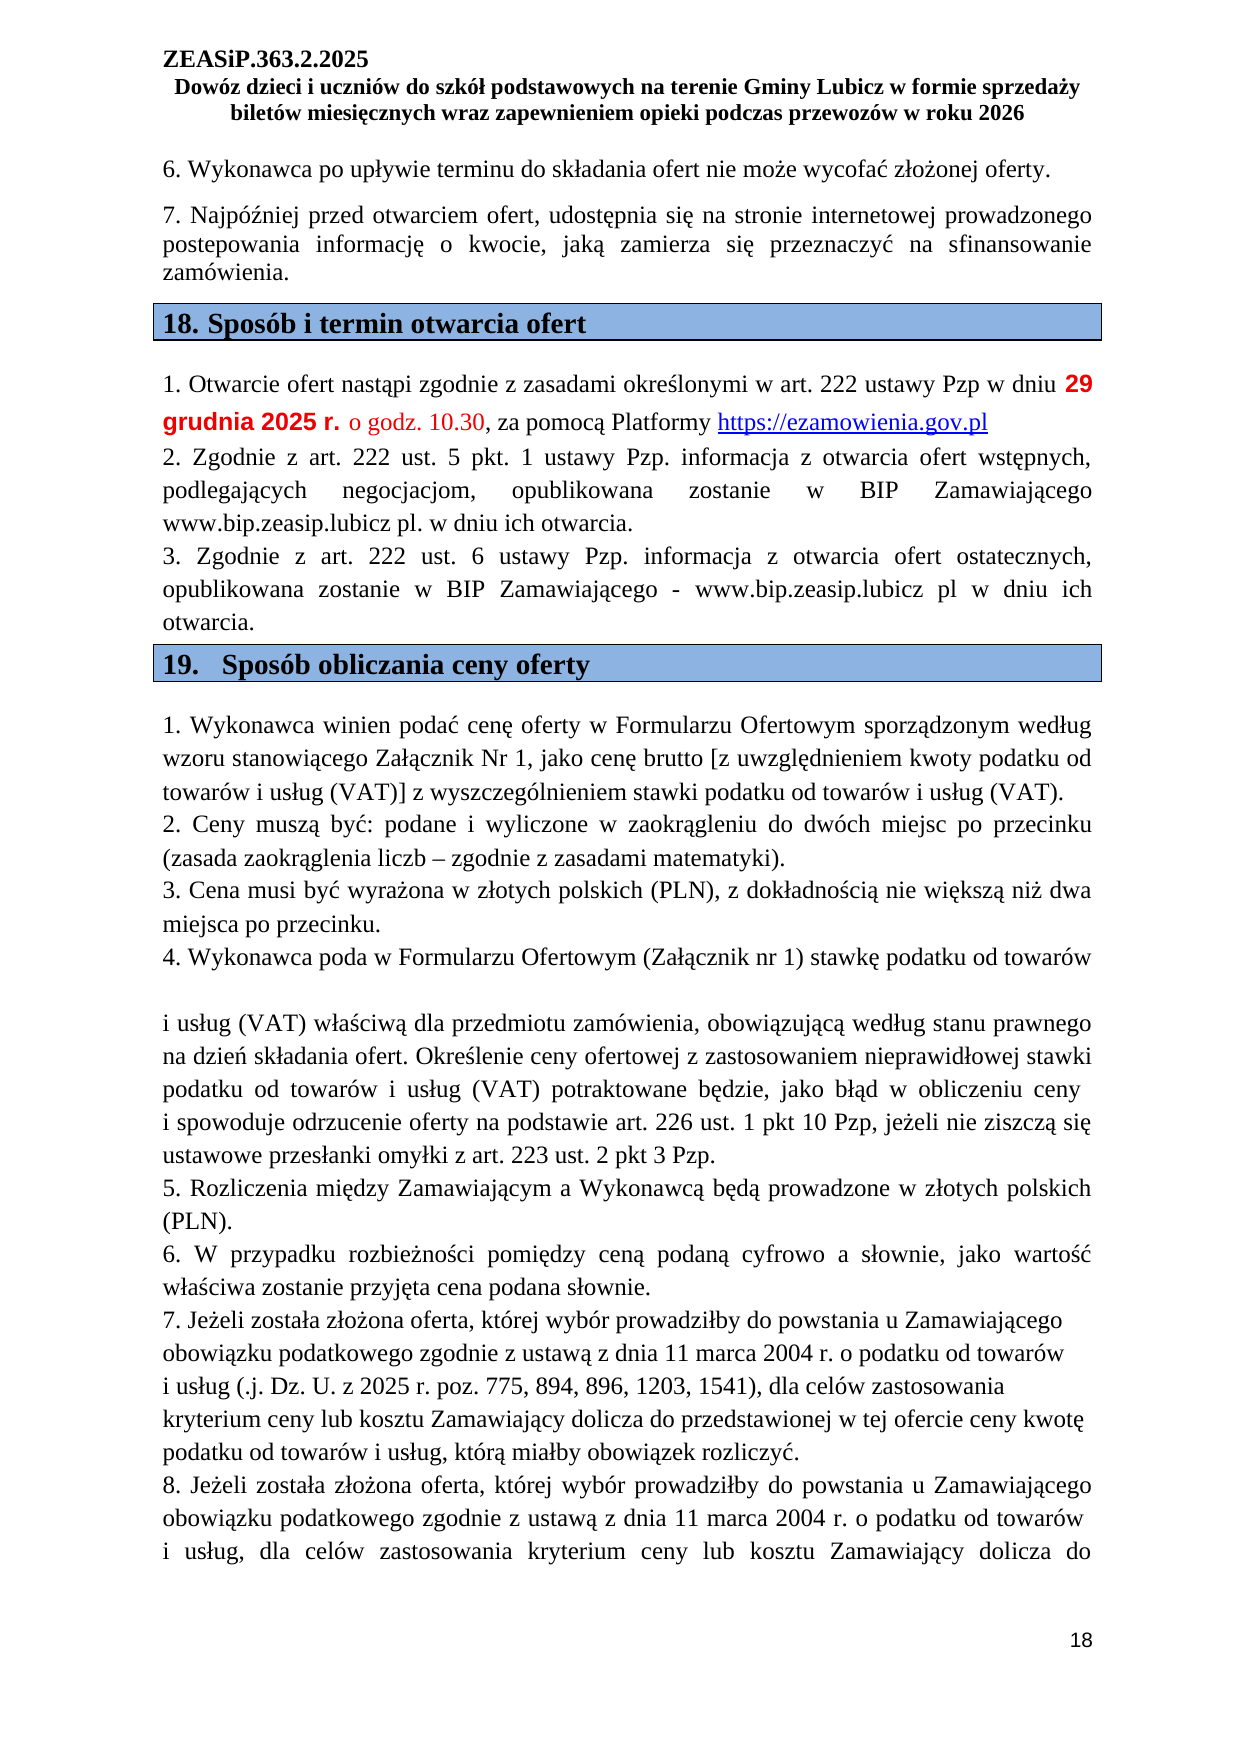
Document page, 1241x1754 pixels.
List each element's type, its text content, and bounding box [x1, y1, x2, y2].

text 1. Wykonawca winien podać cenę oferty w Formularzu Ofertowym sporządzonym według wzoru stanowiącego Załącznik Nr 1, jako cenę brutto [z uwzględnieniem kwoty podatku od towarów i usług (VAT)] z wyszczególnieniem stawki podatku od towarów i usług (VAT). [162, 711, 1093, 805]
text 3. Cena musi być wyrażona w złotych polskich (PLN), z dokładnością nie większą niż dwa miejsca po przecinku. [162, 876, 1093, 937]
subtitle Sposób i termin otwarcia ofert [154, 304, 1101, 339]
text 5. Rozliczenia między Zamawiającym a Wykonawcą będą prowadzone w złotych polskich (PLN). [162, 1173, 1093, 1234]
text 2. Zgodnie z art. 222 ust. 5 pkt. 1 ustawy Pzp. informacja z otwarcia ofert wstępnych, podlegających negocjacjom, opublikowana zostanie w BIP Zamawiającego www.bip.zeasip.lubicz pl. w dniu ich otwarcia. [162, 442, 1093, 537]
text 2. Ceny muszą być: podane i wyliczone w zaokrągleniu do dwóch miejsc po przecinku (zasada zaokrąglenia liczb – zgodnie z zasadami matematyki). [162, 809, 1093, 871]
text 6. Wykonawca po upływie terminu do składania ofert nie może wycofać złożonej oferty. [162, 154, 1093, 183]
text 6. W przypadku rozbieżności pomiędzy ceną podaną cyfrowo a słownie, jako wartość właściwa zostanie przyjęta cena podana słownie. [162, 1239, 1093, 1301]
text 7. Jeżeli została złożona oferta, której wybór prowadziłby do powstania u Zamawiającego obowiązku podatkowego zgodnie z ustawą z dnia 11 marca 2004 r. o podatku od towarów i usług (.j. Dz. U. z 2025 r. poz. 775, 894, 896, 1203, 1541), dla celów zastosowania kryterium ceny lub kosztu Zamawiający dolicza do przedstawionej w tej ofercie ceny kwotę podatku od towarów i usług, którą miałby obowiązek rozliczyć. [162, 1305, 1093, 1466]
subtitle Sposób obliczania ceny oferty [154, 645, 1101, 681]
text 7. Najpóźniej przed otwarciem ofert, udostępnia się na stronie internetowej prowadzonego postepowania informację o kwocie, jaką zamierza się przeznaczyć na sfinansowanie zamówienia. [162, 200, 1093, 286]
text 1. Otwarcie ofert nastąpi zgodnie z zasadami określonymi w art. 222 ustawy Pzp w dniu 29 grudnia 2025 r. o godz. 10.30, za pomocą Platformy https://ezamowienia.gov.pl [162, 369, 1093, 437]
text 3. Zgodnie z art. 222 ust. 6 ustawy Pzp. informacja z otwarcia ofert ostatecznych, opublikowana zostanie w BIP Zamawiającego - www.bip.zeasip.lubicz pl w dniu ich otwarcia. [162, 541, 1093, 636]
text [162, 1470, 1093, 1565]
text 4. Wykonawca poda w Formularzu Ofertowym (Załącznik nr 1) stawkę podatku od towarów i usług (VAT) właściwą dla przedmiotu zamówienia, obowiązującą według stanu prawnego na dzień składania ofert. Określenie ceny ofertowej z zastosowaniem nieprawidłowej stawki podatku od towarów i usług (VAT) potraktowane będzie, jako błąd w obliczeniu ceny i spowoduje odrzucenie oferty na podstawie art. 226 ust. 1 pkt 10 Pzp, jeżeli nie ziszczą się ustawowe przesłanki omyłki z art. 223 ust. 2 pkt 3 Pzp. [162, 942, 1093, 1168]
